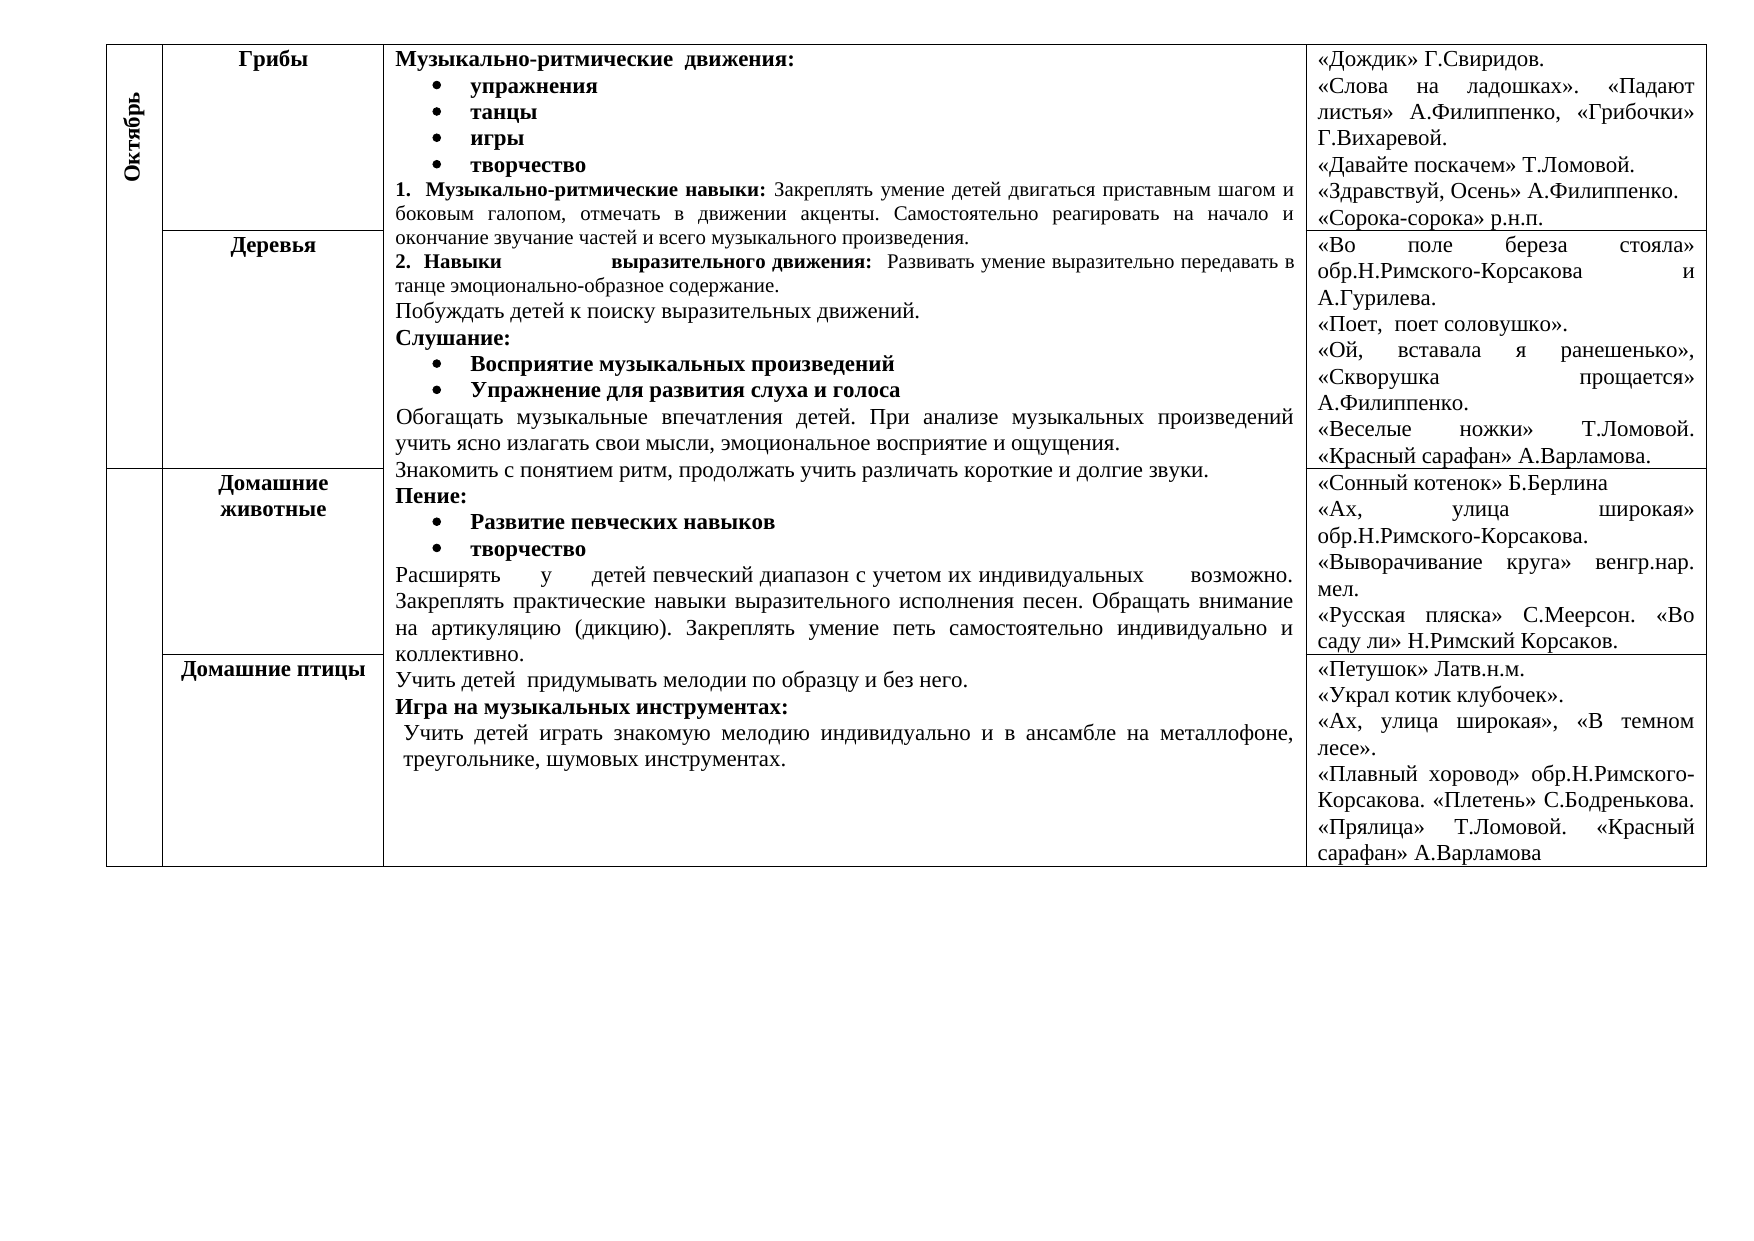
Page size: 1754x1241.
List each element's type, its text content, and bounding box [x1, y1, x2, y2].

table_cell «Петушок» Латв.н.м. «Украл котик клубочек». «Ах, улица широкая», «В темном лесе». «Плавный хоровод» обр.Н.Римского-Корсакова. «Плетень» С.Бодренькова. «Прялица» Т.Ломовой. «Красный сарафан» А.Варламова [1307, 655, 1706, 866]
table_cell Музыкально-ритмические движения: упражнения танцы игры творчество 1. Музыкально-ритмические навыки: Закреплять умение детей двигаться приставным шагом и боковым галопом, отмечать в движении акценты. Самостоятельно реагировать на начало и окончание звучание частей и всего музыкального произведения. 2. Навыки выразительного движения: Развивать умение выразительно передавать в танце эмоционально-образное содержание. Побуждать детей к поиску выразительных движений. Слушание: Восприятие музыкальных произведений Упражнение для развития слуха и голоса Обогащать музыкальные впечатления детей. При анализе музыкальных произведений учить ясно излагать свои мысли, эмоциональное восприятие и ощущения. Знакомить с понятием ритм, продолжать учить различать короткие и долгие звуки. Пение: Развитие певческих навыков творчество Расширять у детей певческий диапазон с учетом их индивидуальных возможно. Закреплять практические навыки выразительного исполнения песен. Обращать внимание на артикуляцию (дикцию). Закреплять умение петь самостоятельно индивидуально и коллективно. Учить детей придумывать мелодии по образцу и без него. Игра на музыкальных инструментах: Учить детей играть знакомую мелодию индивидуально и в ансамбле на металлофоне, треугольнике, шумовых инструментах. [384, 45, 1306, 866]
table_cell [107, 469, 162, 866]
table_cell «Сонный котенок» Б.Берлина «Ах, улица широкая» обр.Н.Римского-Корсакова. «Выворачивание круга» венгр.нар. мел. «Русская пляска» С.Меерсон. «Во саду ли» Н.Римский Корсаков. [1307, 469, 1706, 654]
table_cell Октябрь [107, 45, 162, 468]
table_cell Домашние птицы [163, 655, 383, 866]
table_cell «Во поле береза стояла» обр.Н.Римского-Корсакова и А.Гурилева. «Поет, поет соловушко». «Ой, вставала я ранешенько», «Скворушка прощается» А.Филиппенко. «Веселые ножки» Т.Ломовой. «Красный сарафан» А.Варламова. [1307, 231, 1706, 468]
table_cell Домашние животные [163, 469, 383, 654]
table_cell Деревья [163, 231, 383, 468]
table_cell «Дождик» Г.Свиридов. «Слова на ладошках». «Падают листья» А.Филиппенко, «Грибочки» Г.Вихаревой. «Давайте поскачем» Т.Ломовой. «Здравствуй, Осень» А.Филиппенко. «Сорока-сорока» р.н.п. [1307, 45, 1706, 230]
table_cell Грибы [163, 45, 383, 230]
